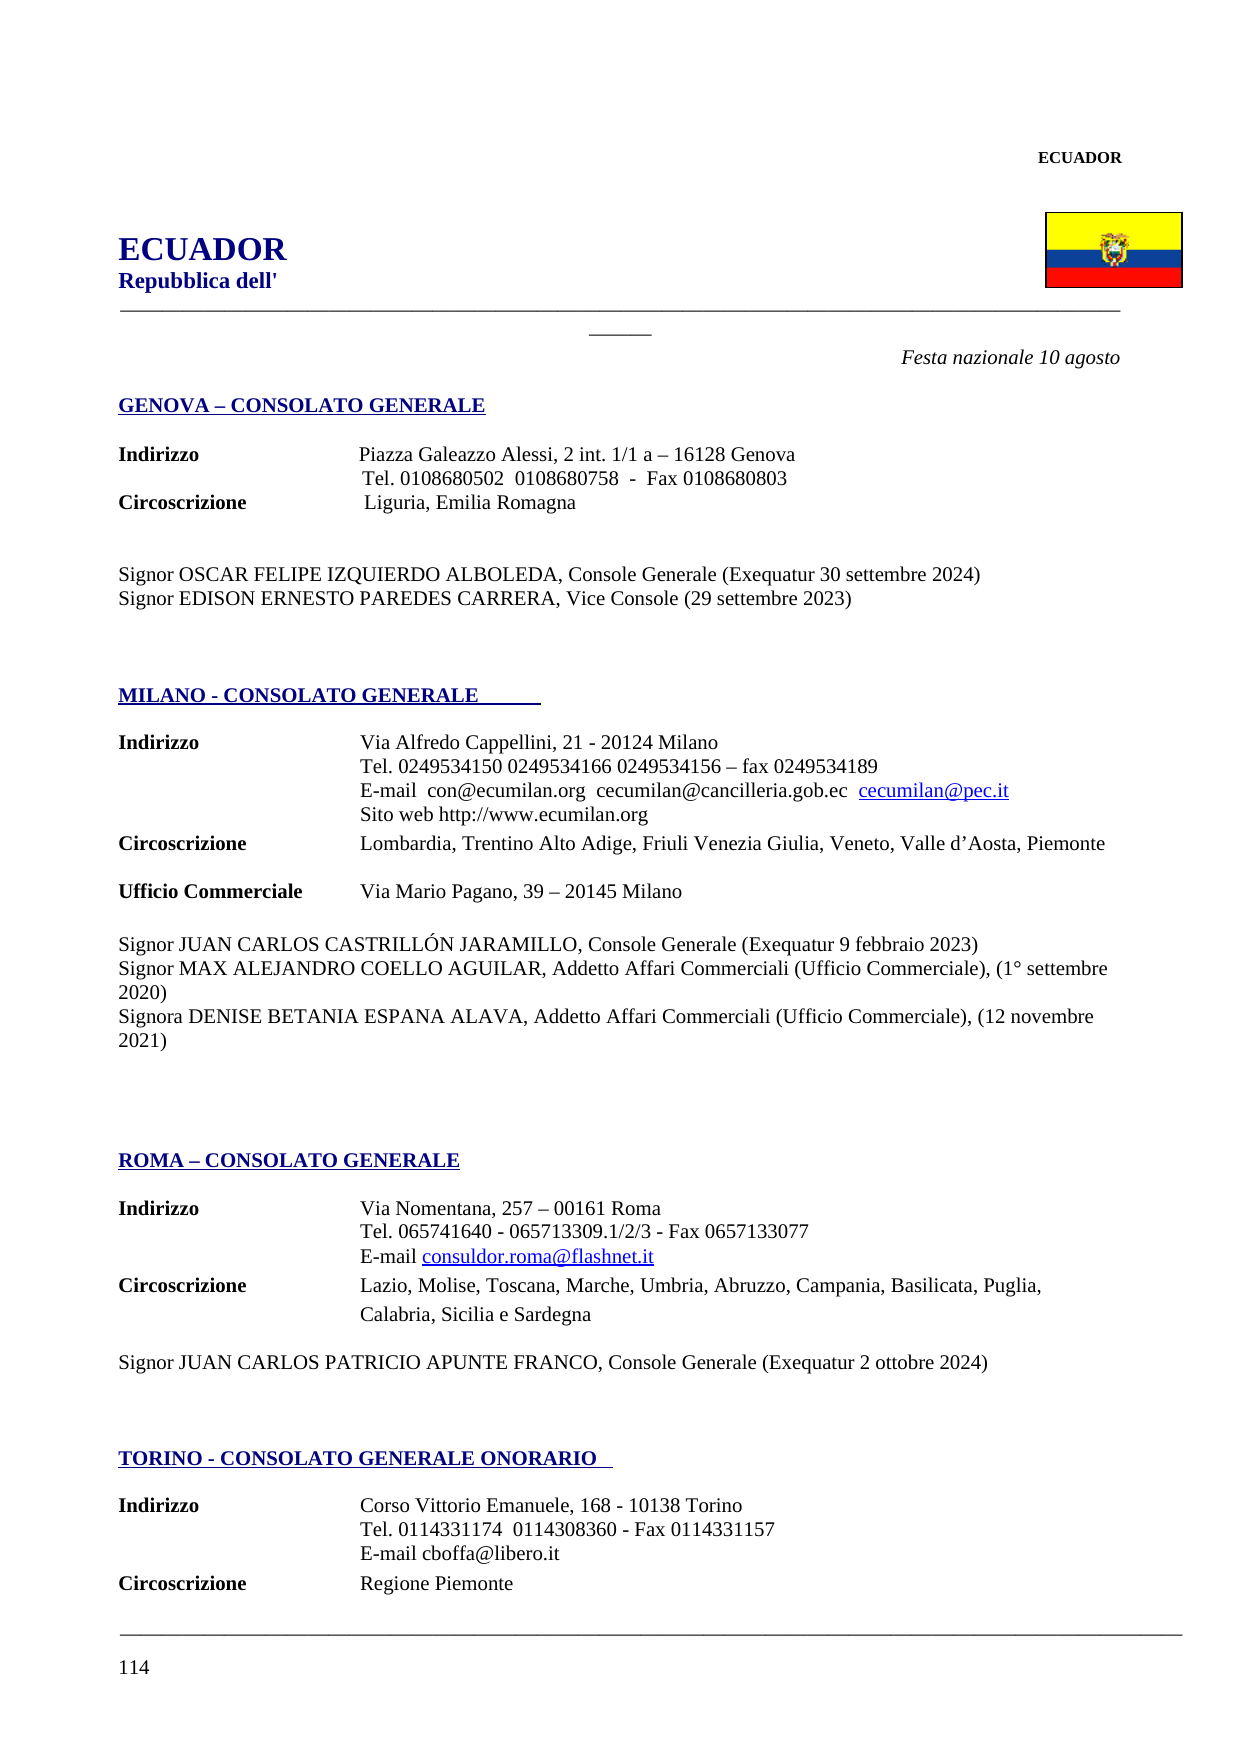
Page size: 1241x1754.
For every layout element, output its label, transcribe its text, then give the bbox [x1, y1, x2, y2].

text Festa nazionale 10 agosto [118, 345, 1122, 369]
text TORINO - CONSOLATO GENERALE ONORARIO [118, 1446, 1122, 1470]
text Signora DENISE BETANIA ESPANA ALAVA, Addetto Affari Commerciali (Ufficio Commerciale), (12 novembre 2021) [118, 1004, 1122, 1052]
text ——————————————————————————————————————————————————— [118, 297, 1122, 345]
text Signor OSCAR FELIPE IZQUIERDO ALBOLEDA, Console Generale (Exequatur 30 settembre 2024) [118, 562, 1122, 586]
text MILANO - CONSOLATO GENERALE [118, 683, 1122, 707]
text ECUADOR [118, 148, 1122, 167]
text Repubblica dell' [118, 267, 1122, 294]
text Signor MAX ALEJANDRO COELLO AGUILAR, Addetto Affari Commerciali (Ufficio Commerciale), (1° settembre 2020) [118, 956, 1122, 1004]
text E-mail con@ecumilan.org cecumilan@cancilleria.gob.ec cecumilan@pec.it [118, 778, 1122, 802]
text Signor EDISON ERNESTO PAREDES CARRERA, Vice Console (29 settembre 2023) [118, 586, 1122, 610]
text Circoscrizione Lombardia, Trentino Alto Adige, Friuli Venezia Giulia, Veneto, Valle d’Aosta, Piemonte [118, 831, 1122, 855]
text Indirizzo Via Nomentana, 257 – 00161 Roma [118, 1195, 1122, 1219]
text GENOVA – CONSOLATO GENERALE [118, 393, 1122, 417]
text ROMA – CONSOLATO GENERALE [118, 1148, 1122, 1172]
text Circoscrizione Liguria, Emilia Romagna [118, 490, 1122, 514]
text Ufficio Commerciale Via Mario Pagano, 39 – 20145 Milano [118, 879, 1122, 903]
text E-mail consuldor.roma@flashnet.it [118, 1243, 1122, 1268]
text Sito web http://www.ecumilan.org [118, 802, 1122, 826]
text Tel. 065741640 - 065713309.1/2/3 - Fax 0657133077 [118, 1219, 1122, 1243]
text Tel. 0249534150 0249534166 0249534156 – fax 0249534189 [118, 754, 1122, 778]
text Signor JUAN CARLOS PATRICIO APUNTE FRANCO, Console Generale (Exequatur 2 ottobre 2024) [118, 1350, 1122, 1374]
text Circoscrizione Lazio, Molise, Toscana, Marche, Umbria, Abruzzo, Campania, Basilicata, Puglia, [118, 1273, 1122, 1297]
text Tel. 0114331174 0114308360 - Fax 0114331157 [118, 1517, 1122, 1541]
text Signor JUAN CARLOS CASTRILLÓN JARAMILLO, Console Generale (Exequatur 9 febbraio 2023) [118, 932, 1122, 956]
text E-mail cboffa@libero.it [118, 1541, 1122, 1565]
text Indirizzo Via Alfredo Cappellini, 21 - 20124 Milano [118, 729, 1122, 754]
text Tel. 0108680502 0108680758 - Fax 0108680803 [118, 466, 1122, 490]
text Calabria, Sicilia e Sardegna [118, 1302, 1122, 1326]
text Indirizzo Piazza Galeazzo Alessi, 2 int. 1/1 a – 16128 Genova [118, 442, 1122, 466]
text ECUADOR [118, 229, 1045, 267]
text Circoscrizione Regione Piemonte [118, 1571, 1122, 1594]
picture [1047, 213, 1181, 287]
text Indirizzo Corso Vittorio Emanuele, 168 - 10138 Torino [118, 1493, 1122, 1517]
